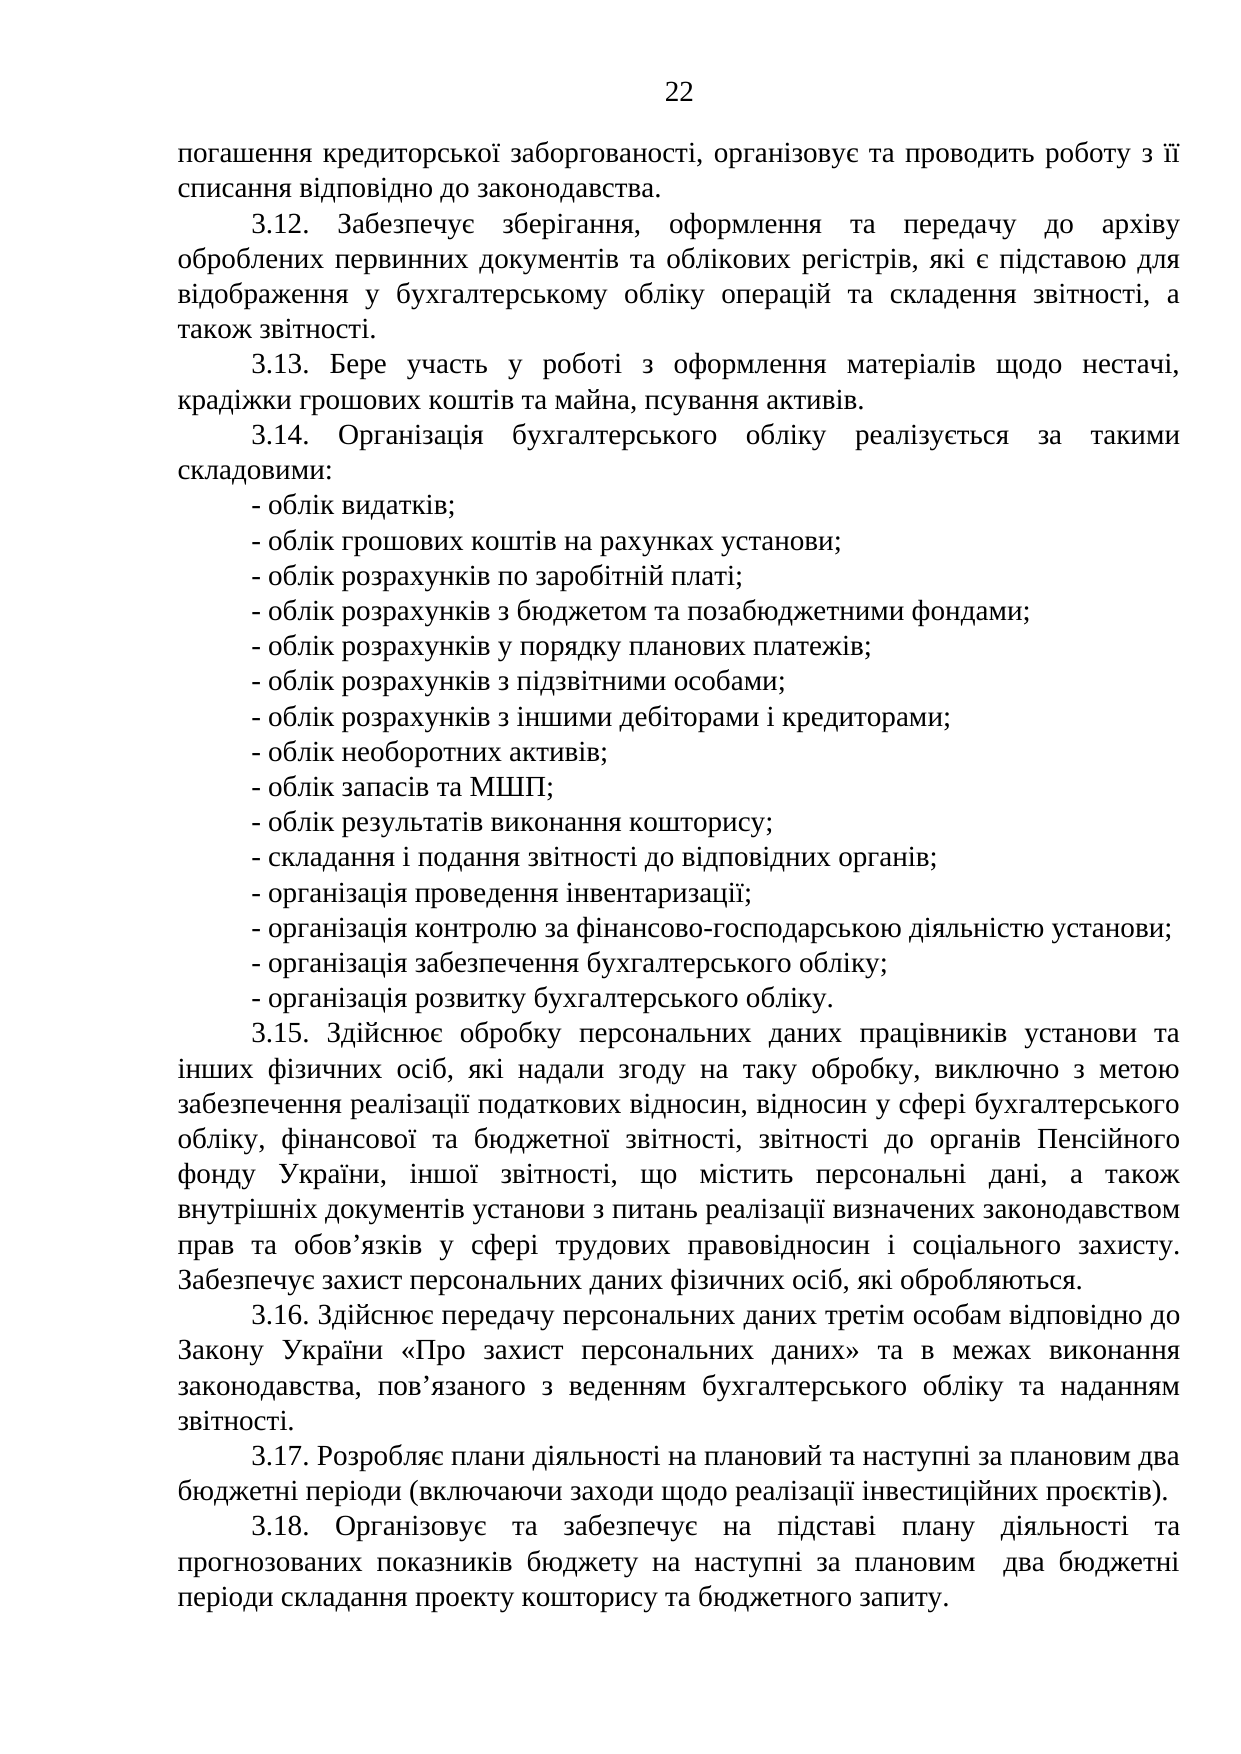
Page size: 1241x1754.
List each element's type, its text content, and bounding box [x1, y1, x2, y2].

text - облік видатків; [177, 487, 1181, 521]
text - облік розрахунків з бюджетом та позабюджетними фондами; [177, 593, 1181, 627]
text 3.16. Здійснює передачу персональних даних третім особам відповідно до Закону України «Про захист персональних даних» та в межах виконання законодавства, пов’язаного з веденням бухгалтерського обліку та наданням звітності. [177, 1297, 1181, 1436]
text 3.18. Організовує та забезпечує на підставі плану діяльності та прогнозованих показників бюджету на наступні за плановим два бюджетні періоди складання проекту кошторису та бюджетного запиту. [177, 1508, 1181, 1612]
text - облік результатів виконання кошторису; [177, 804, 1181, 838]
text - облік запасів та МШП; [177, 769, 1181, 803]
text - облік грошових коштів на рахунках установи; [177, 523, 1181, 556]
text - організація розвитку бухгалтерського обліку. [177, 980, 1181, 1014]
text - складання і подання звітності до відповідних органів; [177, 839, 1181, 873]
text 3.15. Здійснює обробку персональних даних працівників установи та інших фізичних осіб, які надали згоду на таку обробку, виключно з метою забезпечення реалізації податкових відносин, відносин у сфері бухгалтерського обліку, фінансової та бюджетної звітності, звітності до органів Пенсійного фонду України, іншої звітності, що містить персональні дані, а також внутрішніх документів установи з питань реалізації визначених законодавством прав та обов’язків у сфері трудових правовідносин і соціального захисту. Забезпечує захист персональних даних фізичних осіб, які обробляються. [177, 1016, 1181, 1296]
text 3.13. Бере участь у роботі з оформлення матеріалів щодо нестачі, крадіжки грошових коштів та майна, псування активів. [177, 347, 1181, 415]
text 3.17. Розробляє плани діяльності на плановий та наступні за плановим два бюджетні періоди (включаючи заходи щодо реалізації інвестиційних проєктів). [177, 1438, 1181, 1507]
text 3.14. Організація бухгалтерського обліку реалізується за такими складовими: [177, 417, 1181, 486]
text - облік розрахунків з іншими дебіторами і кредиторами; [177, 699, 1181, 732]
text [177, 135, 1181, 204]
text 3.12. Забезпечує зберігання, оформлення та передачу до архіву оброблених первинних документів та облікових регістрів, які є підставою для відображення у бухгалтерському обліку операцій та складення звітності, а також звітності. [177, 206, 1181, 345]
text - організація проведення інвентаризації; [177, 875, 1181, 908]
text - облік розрахунків у порядку планових платежів; [177, 628, 1181, 662]
text - облік розрахунків з підзвітними особами; [177, 663, 1181, 697]
text - організація контролю за фінансово-господарською діяльністю установи; [177, 910, 1181, 943]
text - організація забезпечення бухгалтерського обліку; [177, 945, 1181, 979]
text - облік необоротних активів; [177, 734, 1181, 767]
text - облік розрахунків по заробітній платі; [177, 558, 1181, 591]
